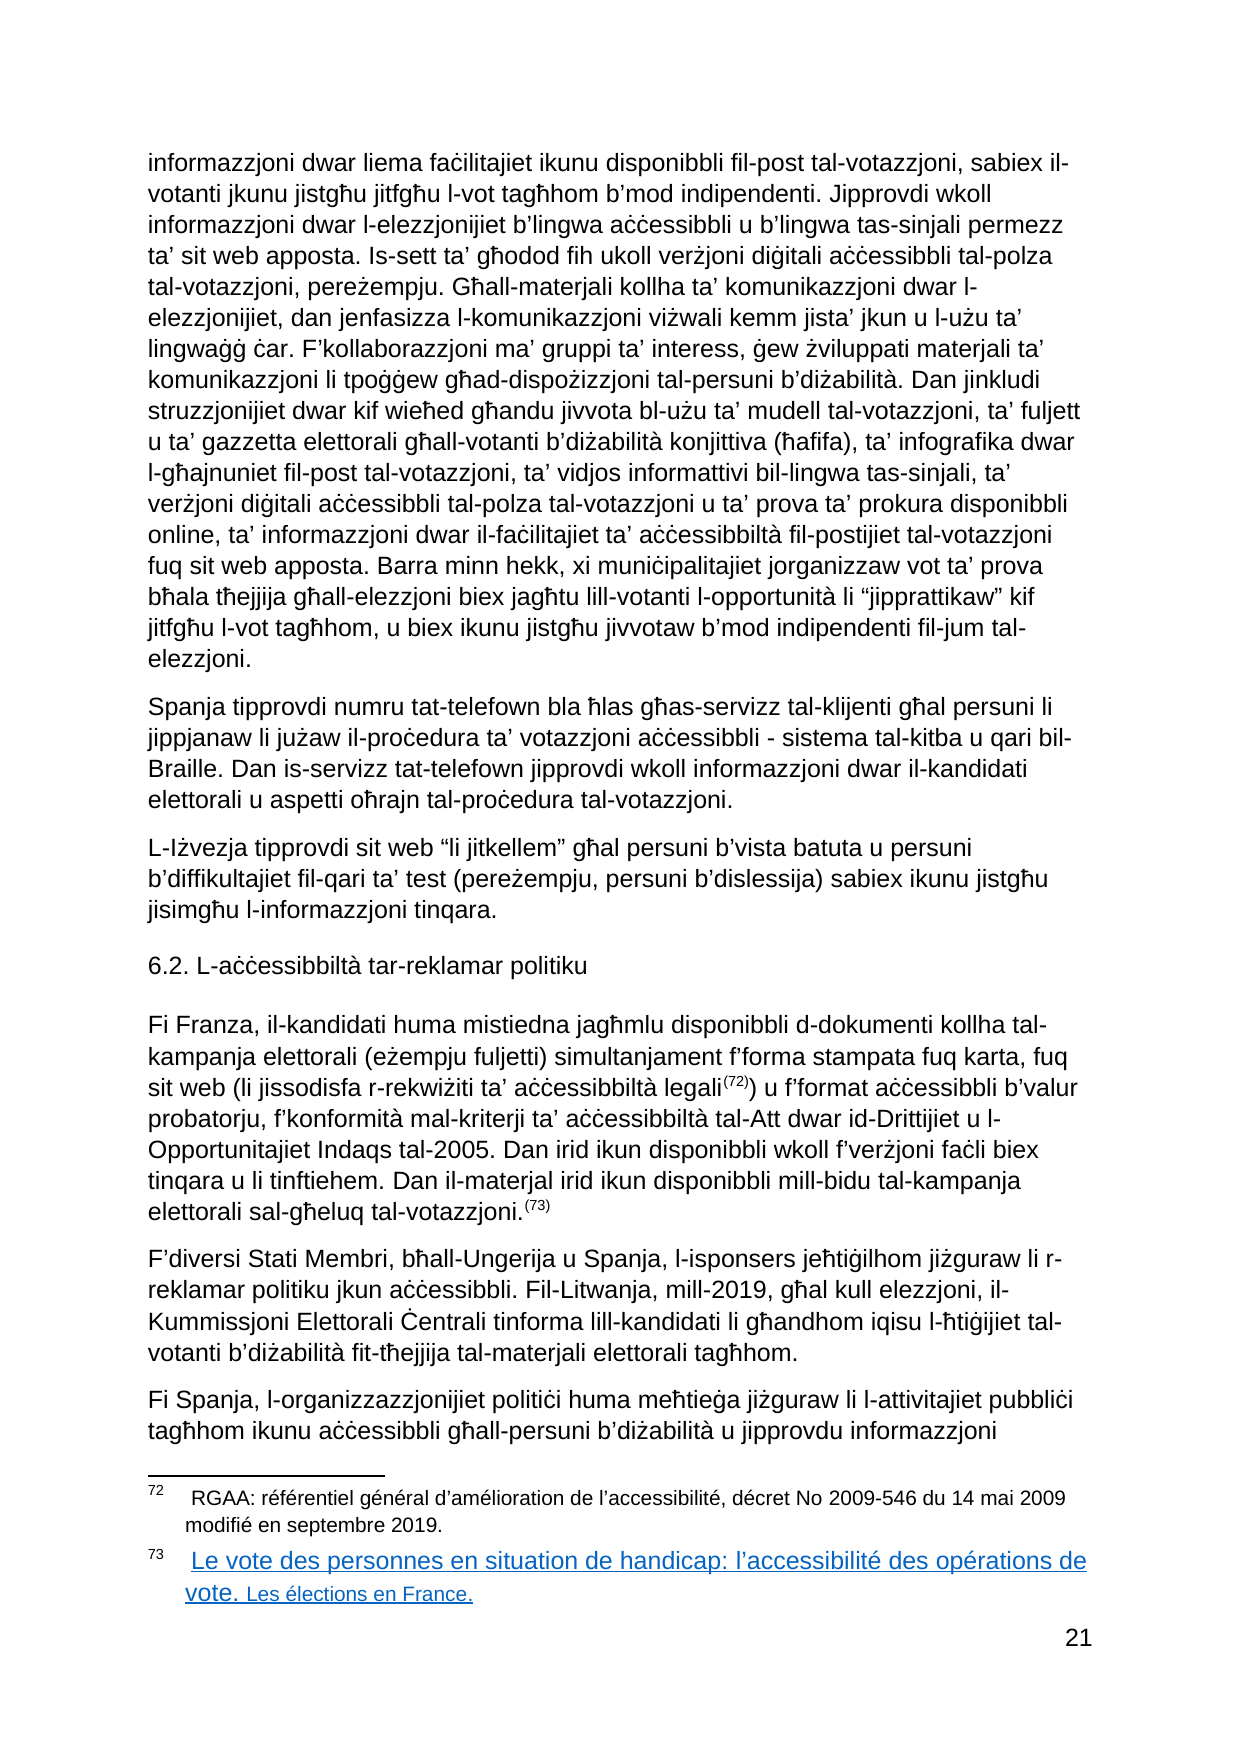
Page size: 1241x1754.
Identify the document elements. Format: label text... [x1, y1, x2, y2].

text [148, 1385, 1092, 1445]
text F’diversi Stati Membri, bħall-Ungerija u Spanja, l-isponsers jeħtiġilhom jiżguraw li r-reklamar politiku jkun aċċessibbli. Fil-Litwanja, mill-2019, għal kull elezzjoni, il-Kummissjoni Elettorali Ċentrali tinforma lill-kandidati li għandhom iqisu l-ħtiġijiet tal-votanti b’diżabilità fit-tħejjija tal-materjali elettorali tagħhom. [148, 1244, 1092, 1366]
subtitle 6.2. L-aċċessibbiltà tar-reklamar politiku [148, 951, 1092, 980]
text Fi Franza, il-kandidati huma mistiedna jagħmlu disponibbli d-dokumenti kollha tal-kampanja elettorali (eżempju fuljetti) simultanjament f’forma stampata fuq karta, fuq sit web (li jissodisfa r-rekwiżiti ta’ aċċessibbiltà legali()) u f’format aċċessibbli b’valur probatorju, f’konformità mal-kriterji ta’ aċċessibbiltà tal-Att dwar id-Drittijiet u l-Opportunitajiet Indaqs tal-2005. Dan irid ikun disponibbli wkoll f’verżjoni faċli biex tinqara u li tinftiehem. Dan il-materjal irid ikun disponibbli mill-bidu tal-kampanja elettorali sal-għeluq tal-votazzjoni.() [148, 1011, 1092, 1226]
text L-Iżvezja tipprovdi sit web “li jitkellem” għal persuni b’vista batuta u persuni b’diffikultajiet fil-qari ta’ test (pereżempju, persuni b’dislessija) sabiex ikunu jistgħu jisimgħu l-informazzjoni tinqara. [148, 833, 1092, 924]
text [148, 148, 1092, 673]
text Spanja tipprovdi numru tat-telefown bla ħlas għas-servizz tal-klijenti għal persuni li jippjanaw li jużaw il-proċedura ta’ votazzjoni aċċessibbli - sistema tal-kitba u qari bil-Braille. Dan is-servizz tat-telefown jipprovdi wkoll informazzjoni dwar il-kandidati elettorali u aspetti oħrajn tal-proċedura tal-votazzjoni. [148, 692, 1092, 814]
